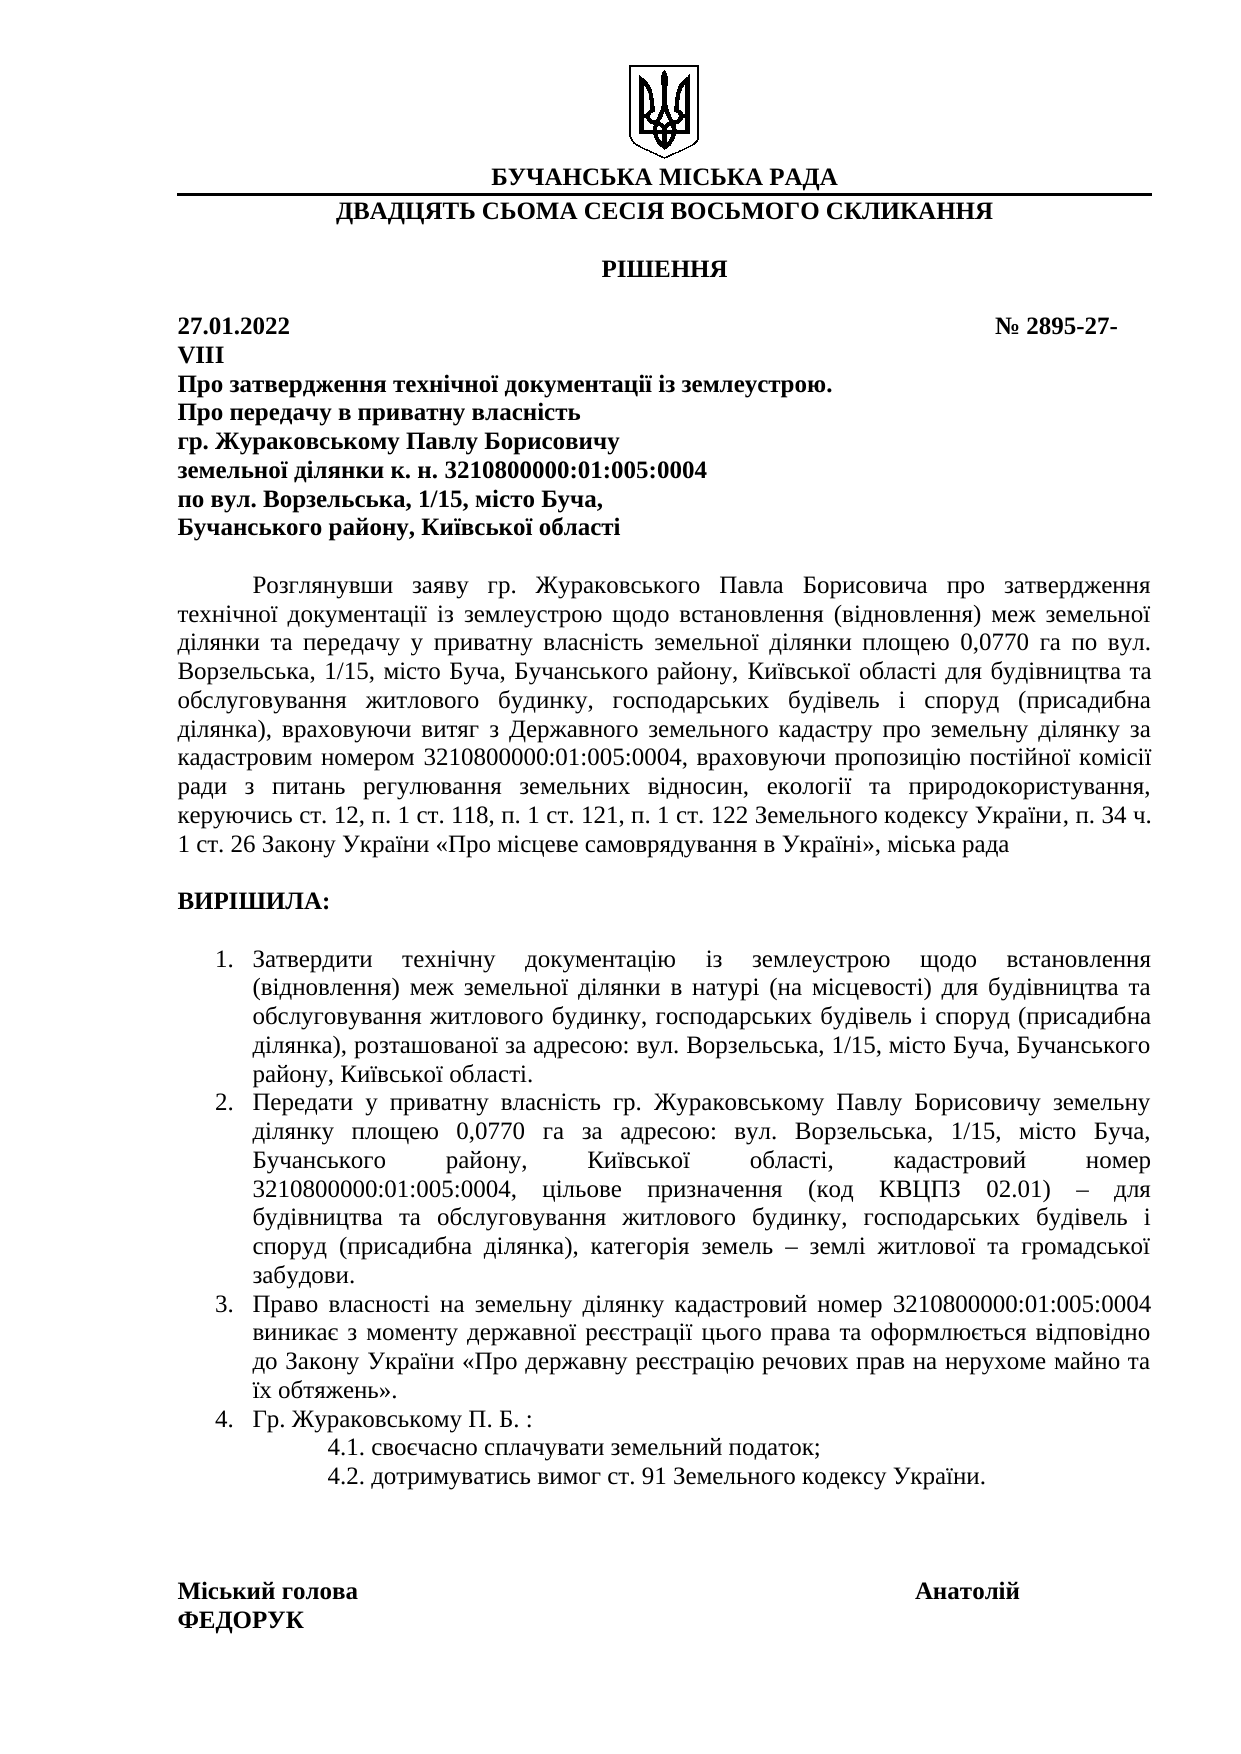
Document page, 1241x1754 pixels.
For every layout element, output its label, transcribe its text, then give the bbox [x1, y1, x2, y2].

text 4.2. дотримуватись вимог ст. 91 Земельного кодексу України. [327, 1461, 1152, 1490]
text по вул. Ворзельська, 1/15, місто Буча, [177, 484, 1152, 512]
text Про передачу в приватну власність [177, 397, 1152, 426]
text Про затвердження технічної документації із землеустрою. [177, 369, 1152, 397]
text 4.1. своєчасно сплачувати земельний податок; [327, 1432, 1152, 1461]
text ДВАДЦЯТЬ СЬОМА СЕСІЯ ВОСЬМОГО СКЛИКАННЯ [177, 196, 1152, 225]
text Розглянувши заяву гр. Жураковського Павла Борисовича про затвердження технічної документації із землеустрою щодо встановлення (відновлення) меж земельної ділянки та передачу у приватну власність земельної ділянки площею 0,0770 га по вул. Ворзельська, 1/15, місто Буча, Бучанського району, Київської області для будівництва та обслуговування житлового будинку, господарських будівель і споруд (присадибна ділянка), враховуючи витяг з Державного земельного кадастру про земельну ділянку за кадастровим номером 3210800000:01:005:0004, враховуючи пропозицію постійної комісії ради з питань регулювання земельних відносин, екології та природокористування, керуючись ст. 12, п. 1 ст. 118, п. 1 ст. 121, п. 1 ст. 122 Земельного кодексу України, п. 34 ч. 1 ст. 26 Закону України «Про місцеве самоврядування в Україні», міська рада [177, 570, 1152, 857]
text БУЧАНСЬКА МІСЬКА РАДА [177, 162, 1152, 193]
text РІШЕННЯ [177, 254, 1152, 282]
text Бучанського району, Київської області [177, 512, 1152, 541]
text ВИРІШИЛА: [177, 886, 1152, 915]
list Затвердити технічну документацію із землеустрою щодо встановлення (відновлення) меж земельної ділянки в натурі (на місцевості) для будівництва та обслуговування житлового будинку, господарських будівель і споруд (присадибна ділянка), розташованої за адресою: вул. Ворзельська, 1/15, місто Буча, Бучанського району, Київської області. [215, 944, 1152, 1087]
list Гр. Жураковському П. Б. : [215, 1404, 1152, 1432]
text земельної ділянки к. н. 3210800000:01:005:0004 [177, 455, 1152, 484]
text Міський голова Анатолій ФЕДОРУК [177, 1576, 1152, 1634]
text 27.01.2022 № 2895-27-VІІІ [177, 311, 1152, 369]
list Передати у приватну власність гр. Жураковському Павлу Борисовичу земельну ділянку площею 0,0770 га за адресою: вул. Ворзельська, 1/15, місто Буча, Бучанського району, Київської області, кадастровий номер 3210800000:01:005:0004, цільове призначення (код КВЦПЗ 02.01) – для будівництва та обслуговування житлового будинку, господарських будівель і споруд (присадибна ділянка), категорія земель – землі житлової та громадської забудови. [215, 1087, 1152, 1289]
list Право власності на земельну ділянку кадастровий номер 3210800000:01:005:0004 виникає з моменту державної реєстрації цього права та оформлюється відповідно до Закону України «Про державну реєстрацію речових прав на нерухоме майно та їх обтяжень». [215, 1289, 1152, 1404]
text гр. Жураковському Павлу Борисовичу [177, 426, 1152, 455]
